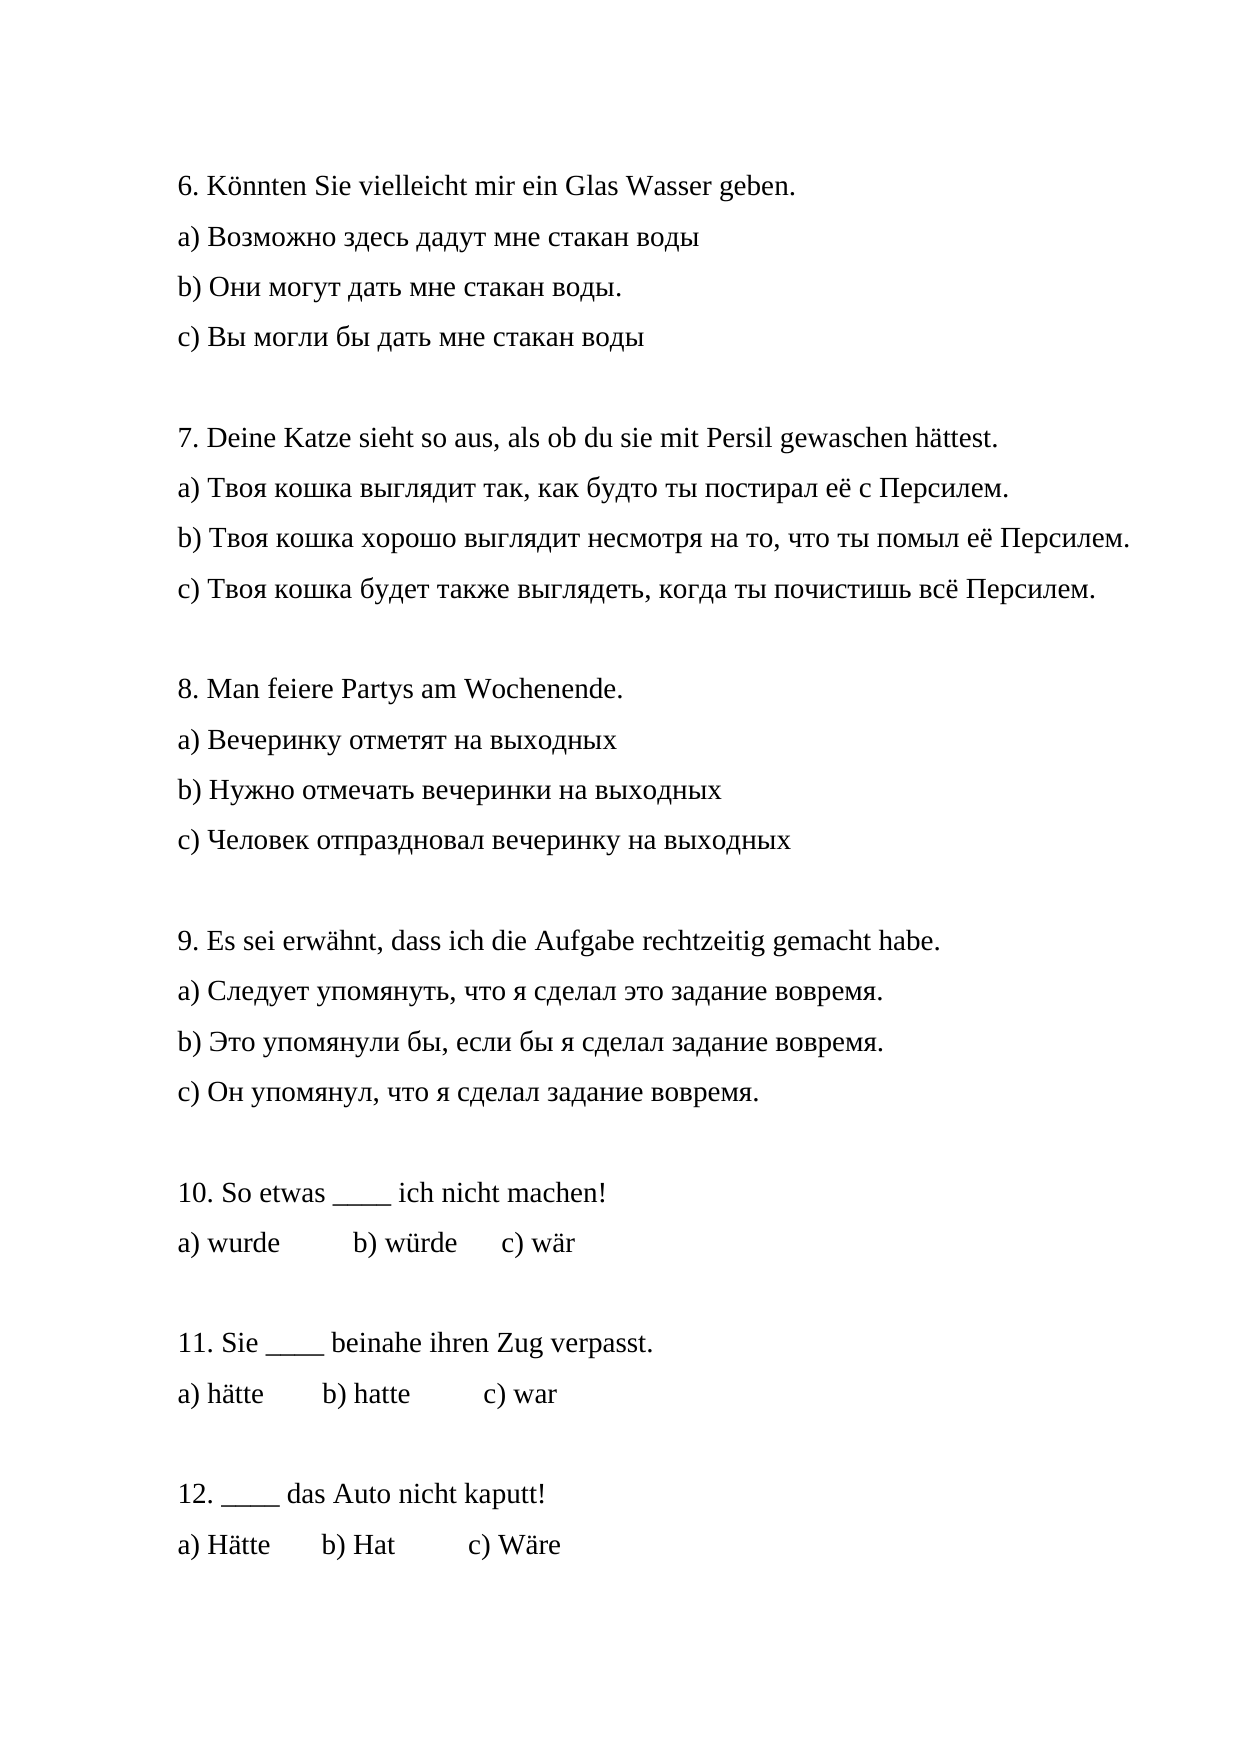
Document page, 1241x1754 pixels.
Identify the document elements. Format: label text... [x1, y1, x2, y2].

text 10. So etwas ____ ich nicht machen! [177, 1175, 1152, 1208]
text 6. Könnten Sie vielleicht mir ein Glas Wasser geben. [177, 168, 1152, 202]
text 12. ____ das Auto nicht kaputt! [177, 1477, 1152, 1510]
text 8. Man feiere Partys am Wochenende. [177, 672, 1152, 705]
text c) Вы могли бы дать мне стакан воды [177, 319, 1152, 353]
text a) Вечеринку отметят на выходных [177, 722, 1152, 755]
text c) Твоя кошка будет также выглядеть, когда ты почистишь всё Персилем. [177, 571, 1152, 604]
text а) Возможно здесь дадут мне стакан воды [177, 219, 1152, 252]
text 9. Es sei erwähnt, dass ich die Aufgabe rechtzeitig gemacht habe. [177, 923, 1152, 957]
text c) Он упомянул, что я сделал задание вовремя. [177, 1074, 1152, 1108]
text b) Это упомянули бы, если бы я сделал задание вовремя. [177, 1024, 1152, 1057]
text a) Следует упомянуть, что я сделал это задание вовремя. [177, 973, 1152, 1007]
text a) Hätte b) Hat c) Wäre [177, 1527, 1152, 1560]
text а) Твоя кошка выглядит так, как будто ты постирал её с Персилем. [177, 470, 1152, 504]
text a) wurde b) würde c) wär [177, 1225, 1152, 1258]
text b) Твоя кошка хорошо выглядит несмотря на то, что ты помыл её Персилем. [177, 521, 1152, 554]
text b) Они могут дать мне стакан воды. [177, 269, 1152, 303]
text 11. Sie ____ beinahe ihren Zug verpasst. [177, 1326, 1152, 1359]
text c) Человек отпраздновал вечеринку на выходных [177, 822, 1152, 856]
text 7. Deine Katze sieht so aus, als ob du sie mit Persil gewaschen hättest. [177, 420, 1152, 453]
text a) hätte b) hatte c) war [177, 1376, 1152, 1409]
text b) Нужно отмечать вечеринки на выходных [177, 772, 1152, 806]
